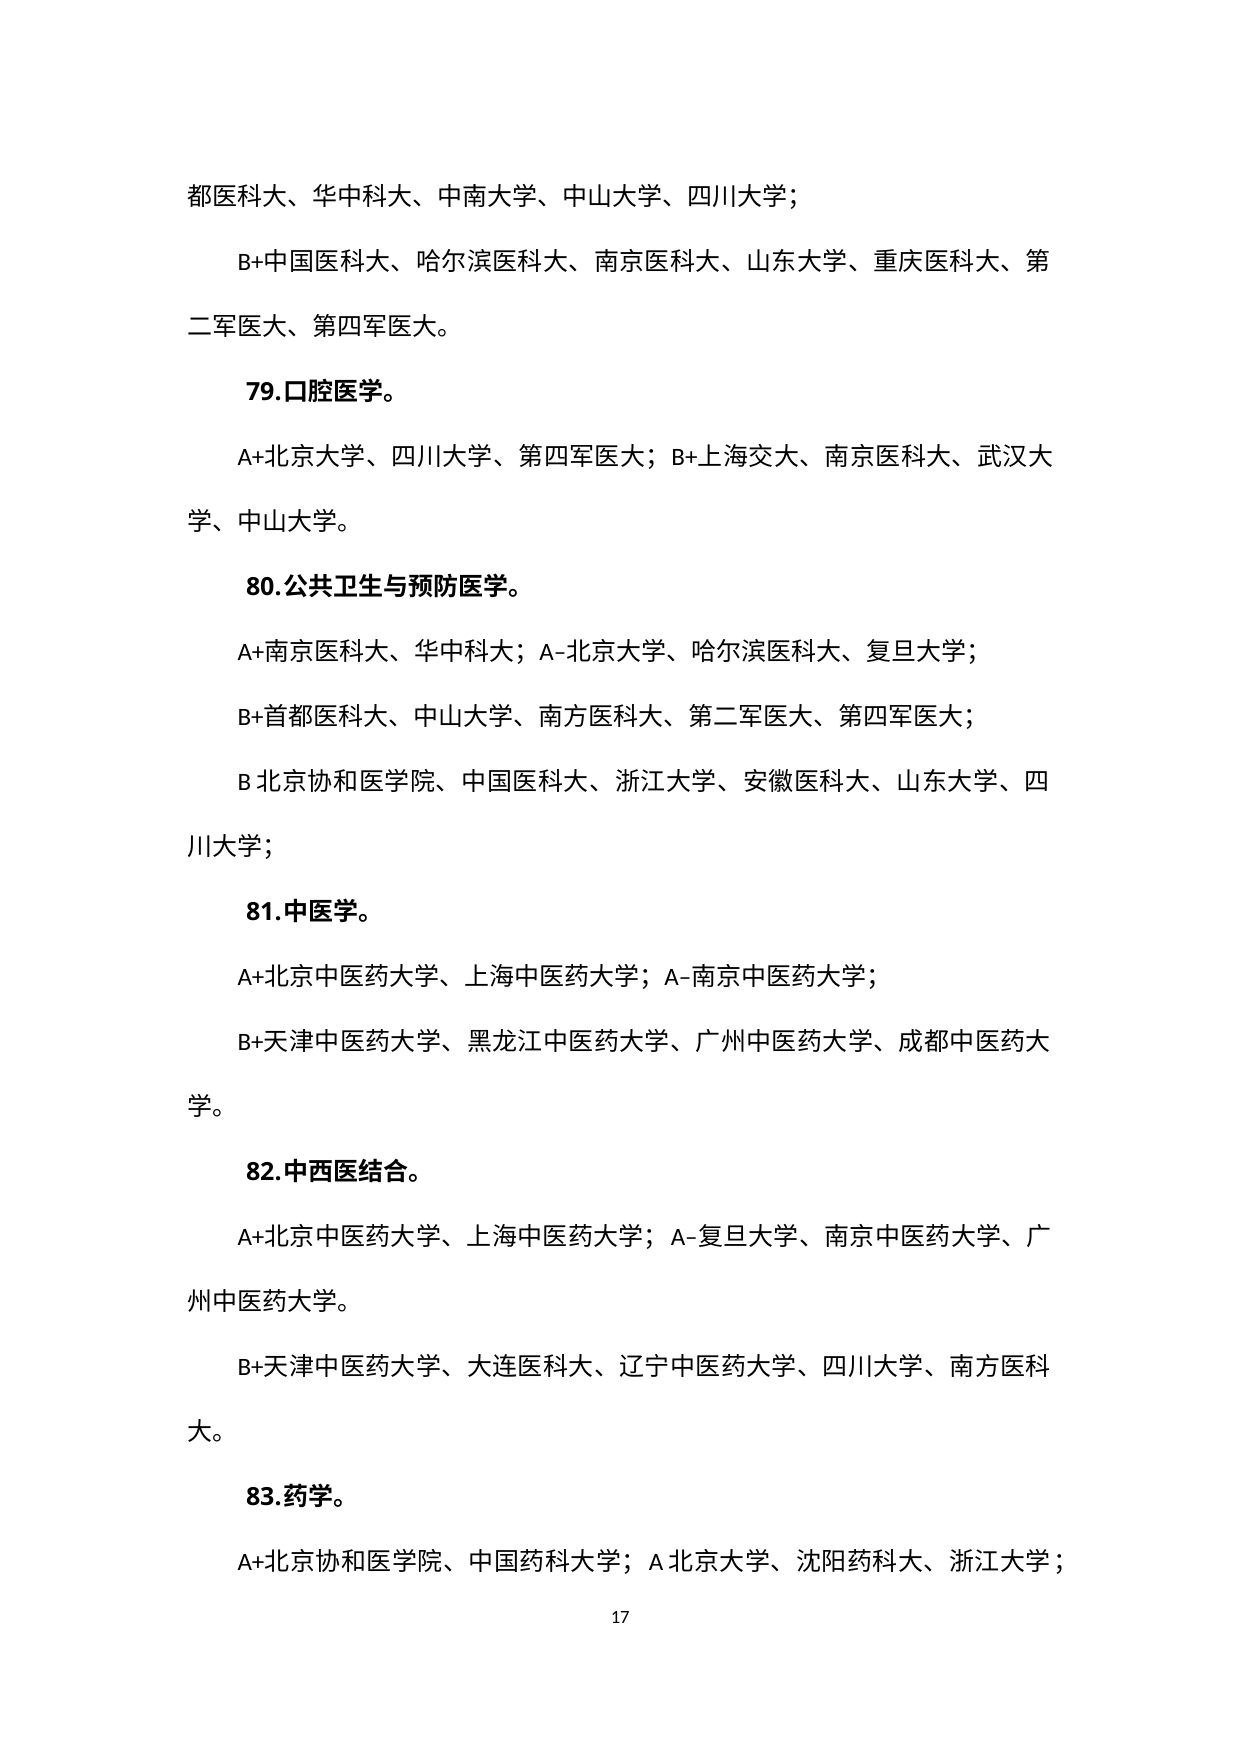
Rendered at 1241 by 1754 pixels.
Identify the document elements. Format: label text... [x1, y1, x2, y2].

text B北京协和医学院、中国医科大、浙江大学、安徽医科大、山东大学、四川大学； [187, 747, 1053, 877]
list 中西医结合。 [246, 1137, 1053, 1202]
list 中医学。 [246, 877, 1053, 942]
list 药学。 [246, 1462, 1053, 1527]
text A+北京中医药大学、上海中医药大学；A–复旦大学、南京中医药大学、广州中医药大学。 [187, 1202, 1053, 1332]
text A+北京大学、四川大学、第四军医大；B+上海交大、南京医科大、武汉大学、中山大学。 [187, 422, 1053, 552]
text A+南京医科大、华中科大；A–北京大学、哈尔滨医科大、复旦大学； [187, 617, 1053, 682]
text B+中国医科大、哈尔滨医科大、南京医科大、山东大学、重庆医科大、第二军医大、第四军医大。 [187, 227, 1053, 357]
text B+天津中医药大学、黑龙江中医药大学、广州中医药大学、成都中医药大学。 [187, 1007, 1053, 1137]
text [187, 162, 1053, 227]
list 口腔医学。 [246, 357, 1053, 422]
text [187, 1527, 1053, 1592]
text B+首都医科大、中山大学、南方医科大、第二军医大、第四军医大； [187, 682, 1053, 747]
list 公共卫生与预防医学。 [246, 552, 1053, 617]
text B+天津中医药大学、大连医科大、辽宁中医药大学、四川大学、南方医科大。 [187, 1332, 1053, 1462]
text A+北京中医药大学、上海中医药大学；A–南京中医药大学； [187, 942, 1053, 1007]
